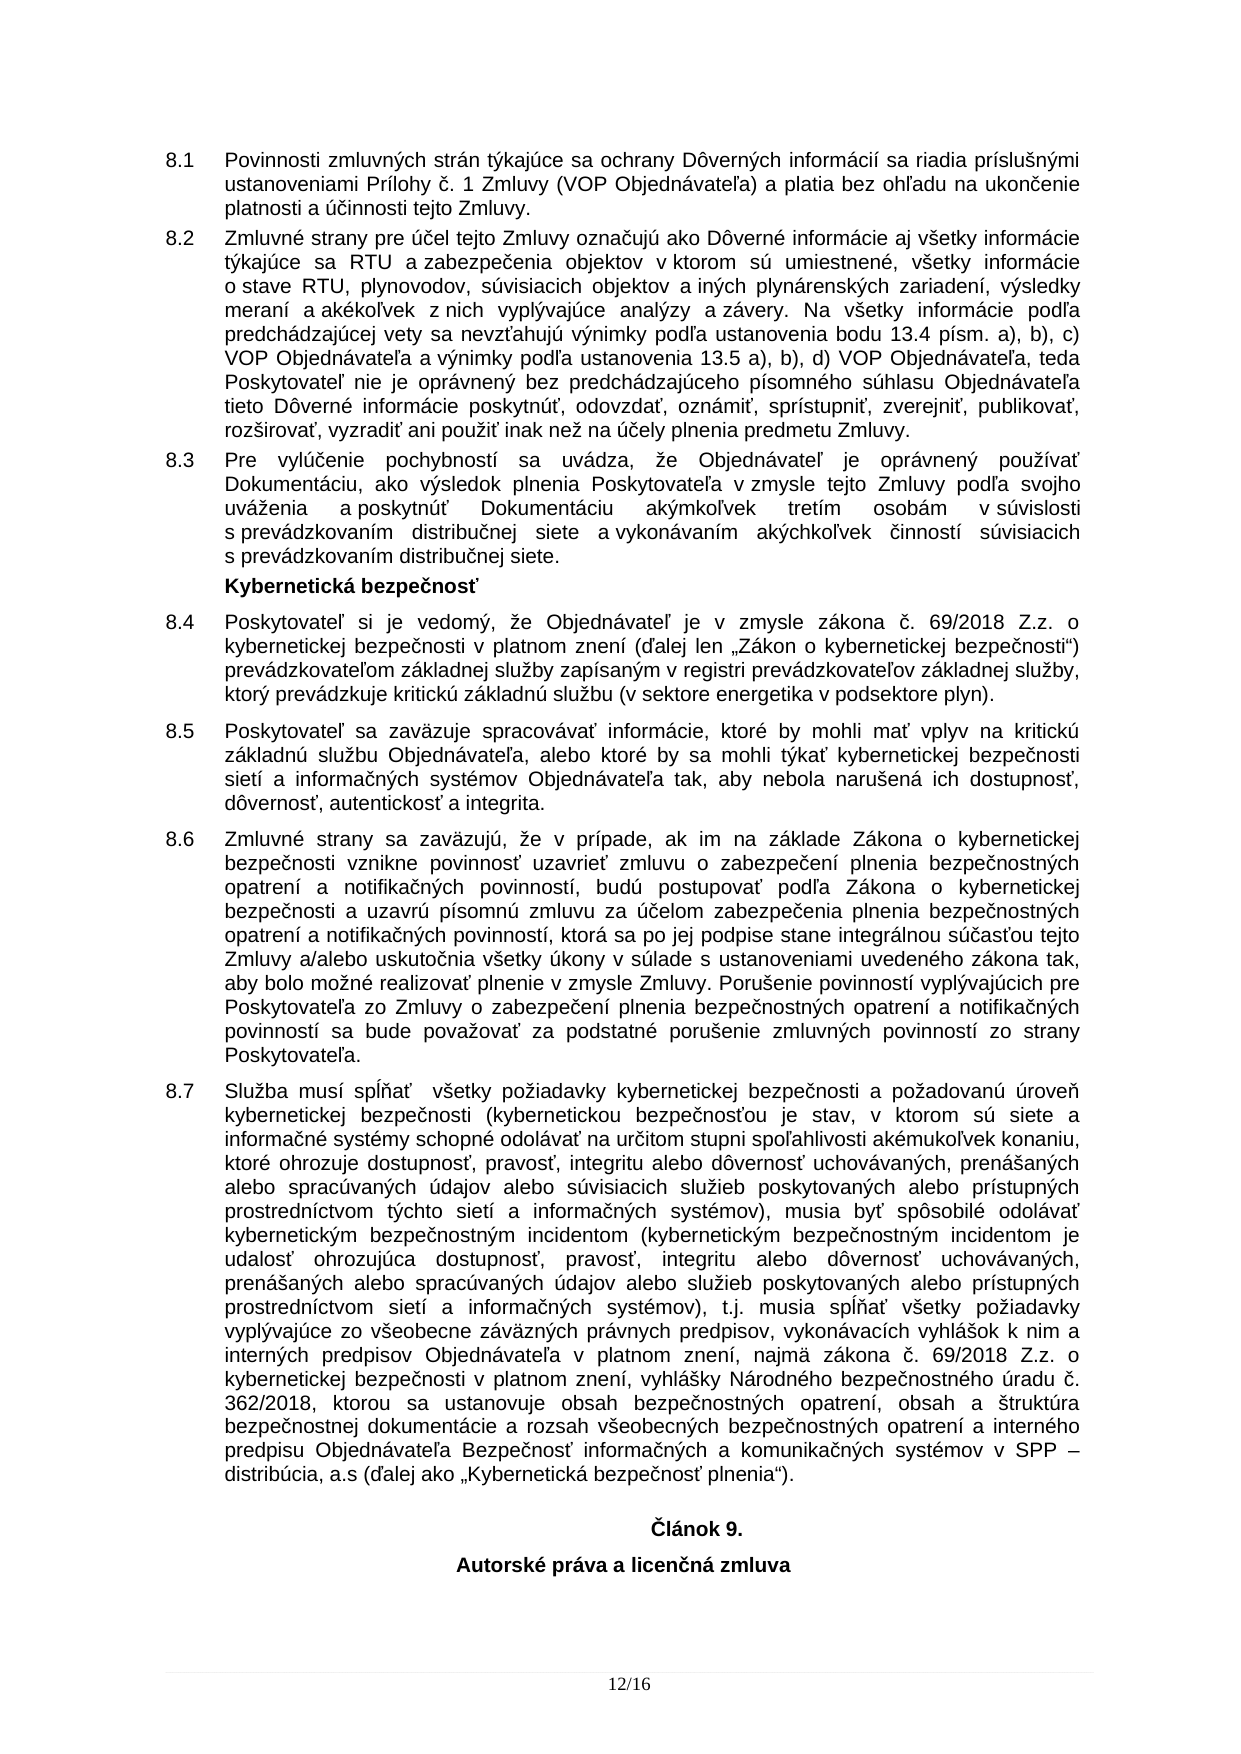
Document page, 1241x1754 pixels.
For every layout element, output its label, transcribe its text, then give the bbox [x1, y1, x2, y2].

list Služba musí spĺňať všetky požiadavky kybernetickej bezpečnosti a požadovanú úroveň kybernetickej bezpečnosti (kybernetickou bezpečnosťou je stav, v ktorom sú siete a informačné systémy schopné odolávať na určitom stupni spoľahlivosti akémukoľvek konaniu, ktoré ohrozuje dostupnosť, pravosť, integritu alebo dôvernosť uchovávaných, prenášaných alebo spracúvaných údajov alebo súvisiacich služieb poskytovaných alebo prístupných prostredníctvom týchto sietí a informačných systémov), musia byť spôsobilé odolávať kybernetickým bezpečnostným incidentom (kybernetickým bezpečnostným incidentom je udalosť ohrozujúca dostupnosť, pravosť, integritu alebo dôvernosť uchovávaných, prenášaných alebo spracúvaných údajov alebo služieb poskytovaných alebo prístupných prostredníctvom sietí a informačných systémov), t.j. musia spĺňať všetky požiadavky vyplývajúce zo všeobecne záväzných právnych predpisov, vykonávacích vyhlášok k nim a interných predpisov Objednávateľa v platnom znení, najmä zákona č. 69/2018 Z.z. o kybernetickej bezpečnosti v platnom znení, vyhlášky Národného bezpečnostného úradu č. 362/2018, ktorou sa ustanovuje obsah bezpečnostných opatrení, obsah a štruktúra bezpečnostnej dokumentácie a rozsah všeobecných bezpečnostných opatrení a interného predpisu Objednávateľa Bezpečnosť informačných a komunikačných systémov v SPP – distribúcia, a.s (ďalej ako „Kybernetická bezpečnosť plnenia“). [165, 1079, 1081, 1486]
list Povinnosti zmluvných strán týkajúce sa ochrany Dôverných informácií sa riadia príslušnými ustanoveniami Prílohy č. 1 Zmluvy (VOP Objednávateľa) a platia bez ohľadu na ukončenie platnosti a účinnosti tejto Zmluvy. [165, 148, 1081, 219]
list Zmluvné strany pre účel tejto Zmluvy označujú ako Dôverné informácie aj všetky informácie týkajúce sa RTU a zabezpečenia objektov v ktorom sú umiestnené, všetky informácie o stave RTU, plynovodov, súvisiacich objektov a iných plynárenských zariadení, výsledky meraní a akékoľvek z nich vyplývajúce analýzy a závery. Na všetky informácie podľa predchádzajúcej vety sa nevzťahujú výnimky podľa ustanovenia bodu 13.4 písm. a), b), c) VOP Objednávateľa a výnimky podľa ustanovenia 13.5 a), b), d) VOP Objednávateľa, teda Poskytovateľ nie je oprávnený bez predchádzajúceho písomného súhlasu Objednávateľa tieto Dôverné informácie poskytnúť, odovzdať, oznámiť, sprístupniť, zverejniť, publikovať, rozširovať, vyzradiť ani použiť inak než na účely plnenia predmetu Zmluvy. [165, 226, 1081, 441]
text Kybernetická bezpečnosť [224, 574, 1081, 598]
list Pre vylúčenie pochybností sa uvádza, že Objednávateľ je oprávnený používať Dokumentáciu, ako výsledok plnenia Poskytovateľa v zmysle tejto Zmluvy podľa svojho uváženia a poskytnúť Dokumentáciu akýmkoľvek tretím osobám v súvislosti s prevádzkovaním distribučnej siete a vykonávaním akýchkoľvek činností súvisiacich s prevádzkovaním distribučnej siete. [165, 448, 1081, 567]
list Poskytovateľ sa zaväzuje spracovávať informácie, ktoré by mohli mať vplyv na kritickú základnú službu Objednávateľa, alebo ktoré by sa mohli týkať kybernetickej bezpečnosti sietí a informačných systémov Objednávateľa tak, aby nebola narušená ich dostupnosť, dôvernosť, autentickosť a integrita. [165, 718, 1081, 814]
text Autorské práva a licenčná zmluva [165, 1553, 1081, 1577]
list Zmluvné strany sa zaväzujú, že v prípade, ak im na základe Zákona o kybernetickej bezpečnosti vznikne povinnosť uzavrieť zmluvu o zabezpečení plnenia bezpečnostných opatrení a notifikačných povinností, budú postupovať podľa Zákona o kybernetickej bezpečnosti a uzavrú písomnú zmluvu za účelom zabezpečenia plnenia bezpečnostných opatrení a notifikačných povinností, ktorá sa po jej podpise stane integrálnou súčasťou tejto Zmluvy a/alebo uskutočnia všetky úkony v súlade s ustanoveniami uvedeného zákona tak, aby bolo možné realizovať plnenie v zmysle Zmluvy. Porušenie povinností vyplývajúcich pre Poskytovateľa zo Zmluvy o zabezpečení plnenia bezpečnostných opatrení a notifikačných povinností sa bude považovať za podstatné porušenie zmluvných povinností zo strany Poskytovateľa. [165, 827, 1081, 1066]
list Poskytovateľ si je vedomý, že Objednávateľ je v zmysle zákona č. 69/2018 Z.z. o kybernetickej bezpečnosti v platnom znení (ďalej len „Zákon o kybernetickej bezpečnosti“) prevádzkovateľom základnej služby zapísaným v registri prevádzkovateľov základnej služby, ktorý prevádzkuje kritickú základnú službu (v sektore energetika v podsektore plyn). [165, 610, 1081, 706]
